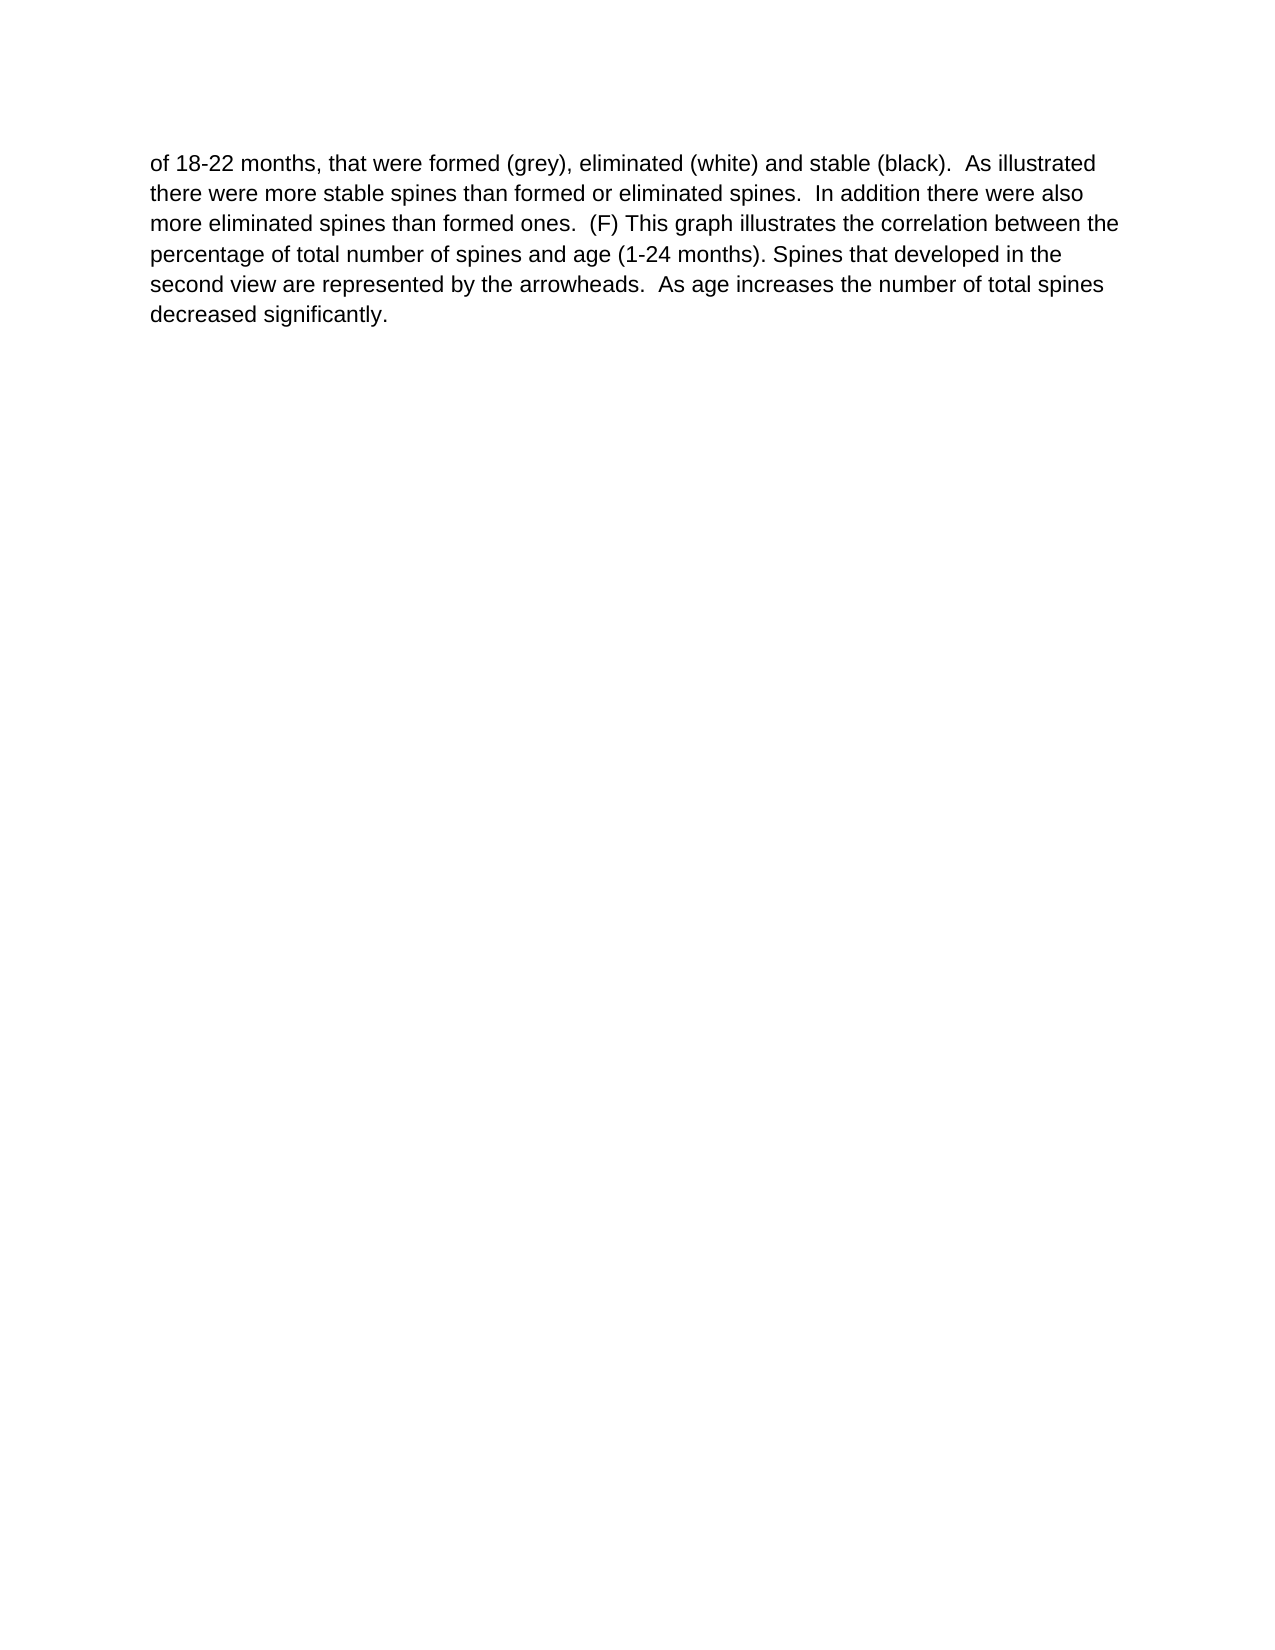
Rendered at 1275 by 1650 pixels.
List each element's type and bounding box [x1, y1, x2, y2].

text [150, 150, 1125, 327]
